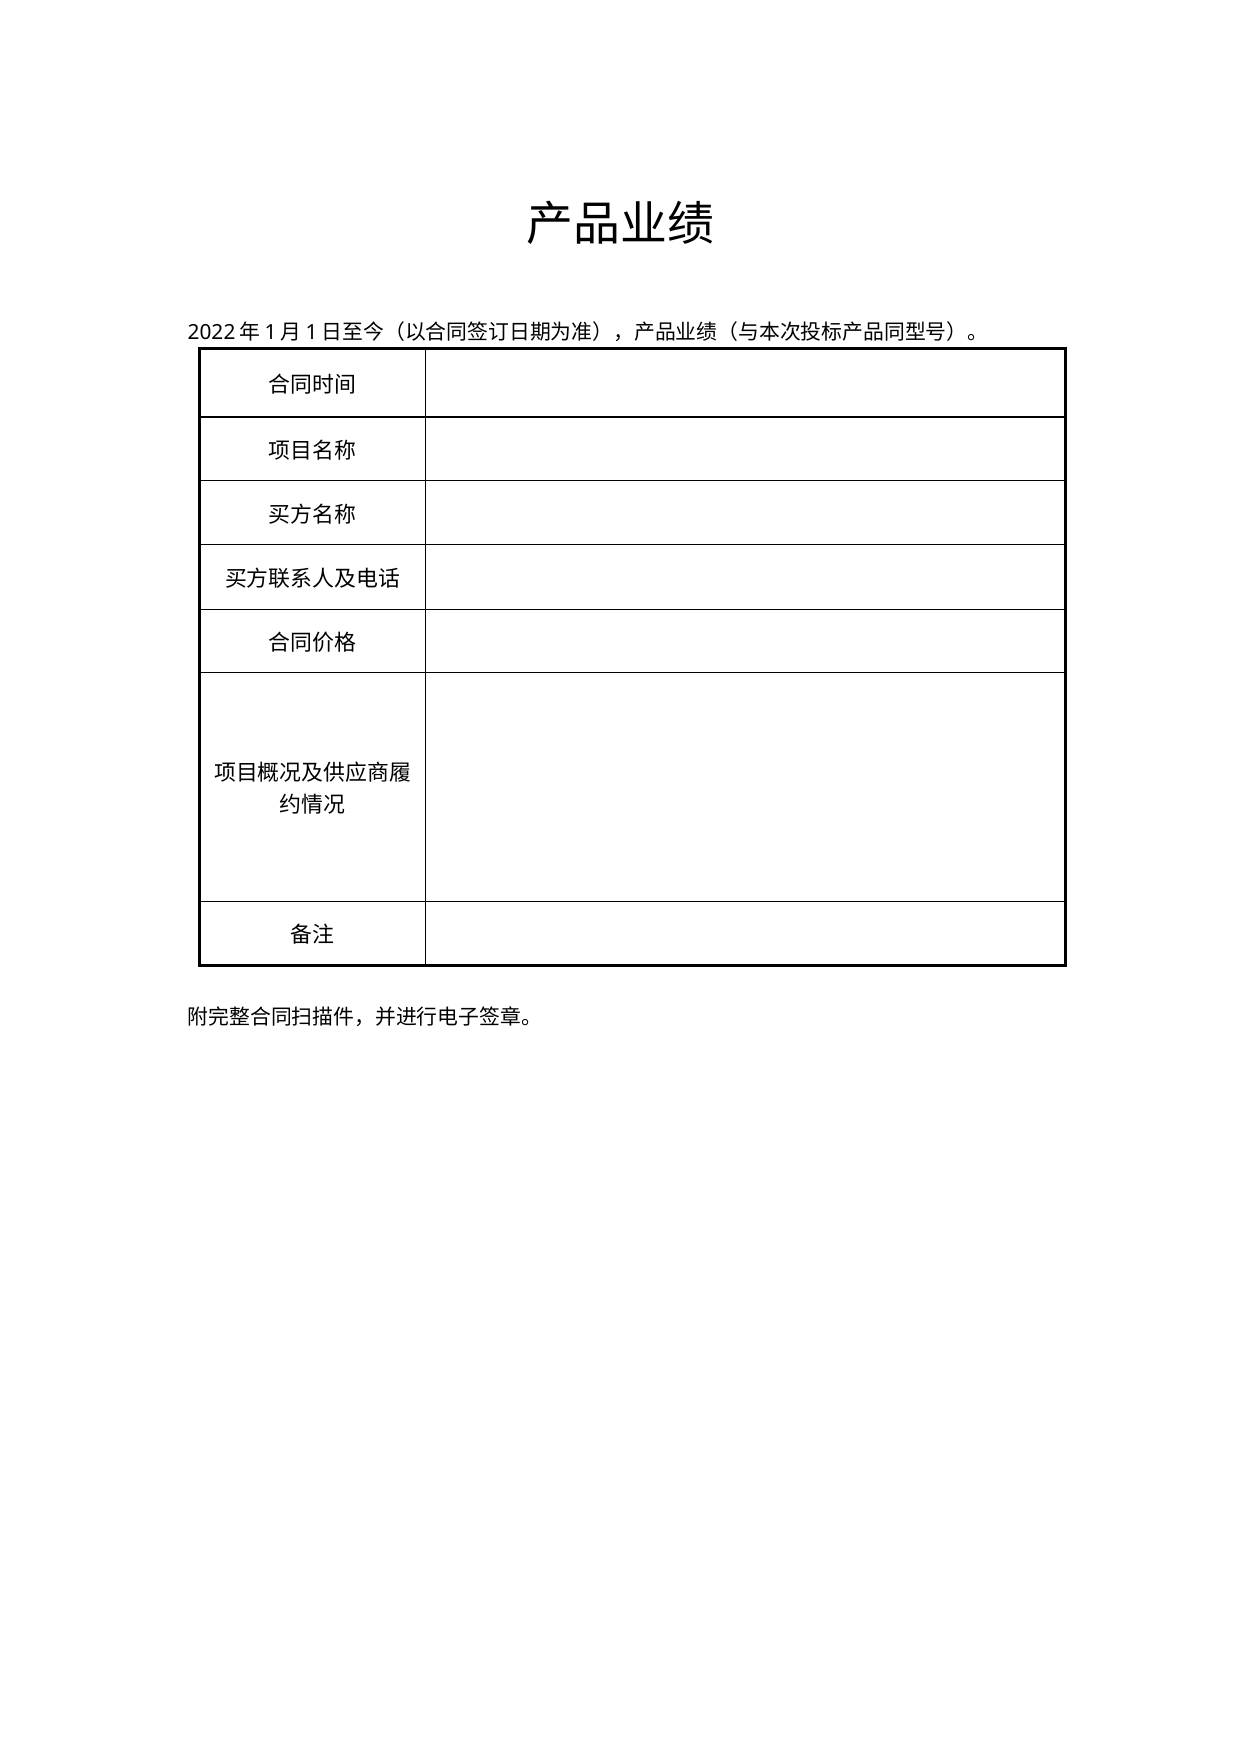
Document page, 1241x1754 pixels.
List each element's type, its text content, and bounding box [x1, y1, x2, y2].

table_cell [426, 673, 1064, 901]
text 附完整合同扫描件，并进行电子签章。 [187, 999, 1053, 1032]
table_cell [426, 418, 1064, 480]
table_header 合同时间 [201, 350, 425, 416]
table_cell [426, 902, 1064, 963]
table_cell 项目名称 [201, 418, 425, 480]
table_cell [426, 545, 1064, 608]
table_cell 买方名称 [201, 481, 425, 544]
table_cell 项目概况及供应商履约情况 [201, 673, 425, 901]
table_cell 合同价格 [201, 610, 425, 672]
table_header [426, 350, 1064, 416]
text 产品业绩 [187, 172, 1053, 269]
text 2022年1月1日至今（以合同签订日期为准），产品业绩（与本次投标产品同型号）。 [187, 314, 1053, 347]
table_cell [426, 610, 1064, 672]
table_cell [426, 481, 1064, 544]
table_cell 备注 [201, 902, 425, 963]
table_cell 买方联系人及电话 [201, 545, 425, 608]
